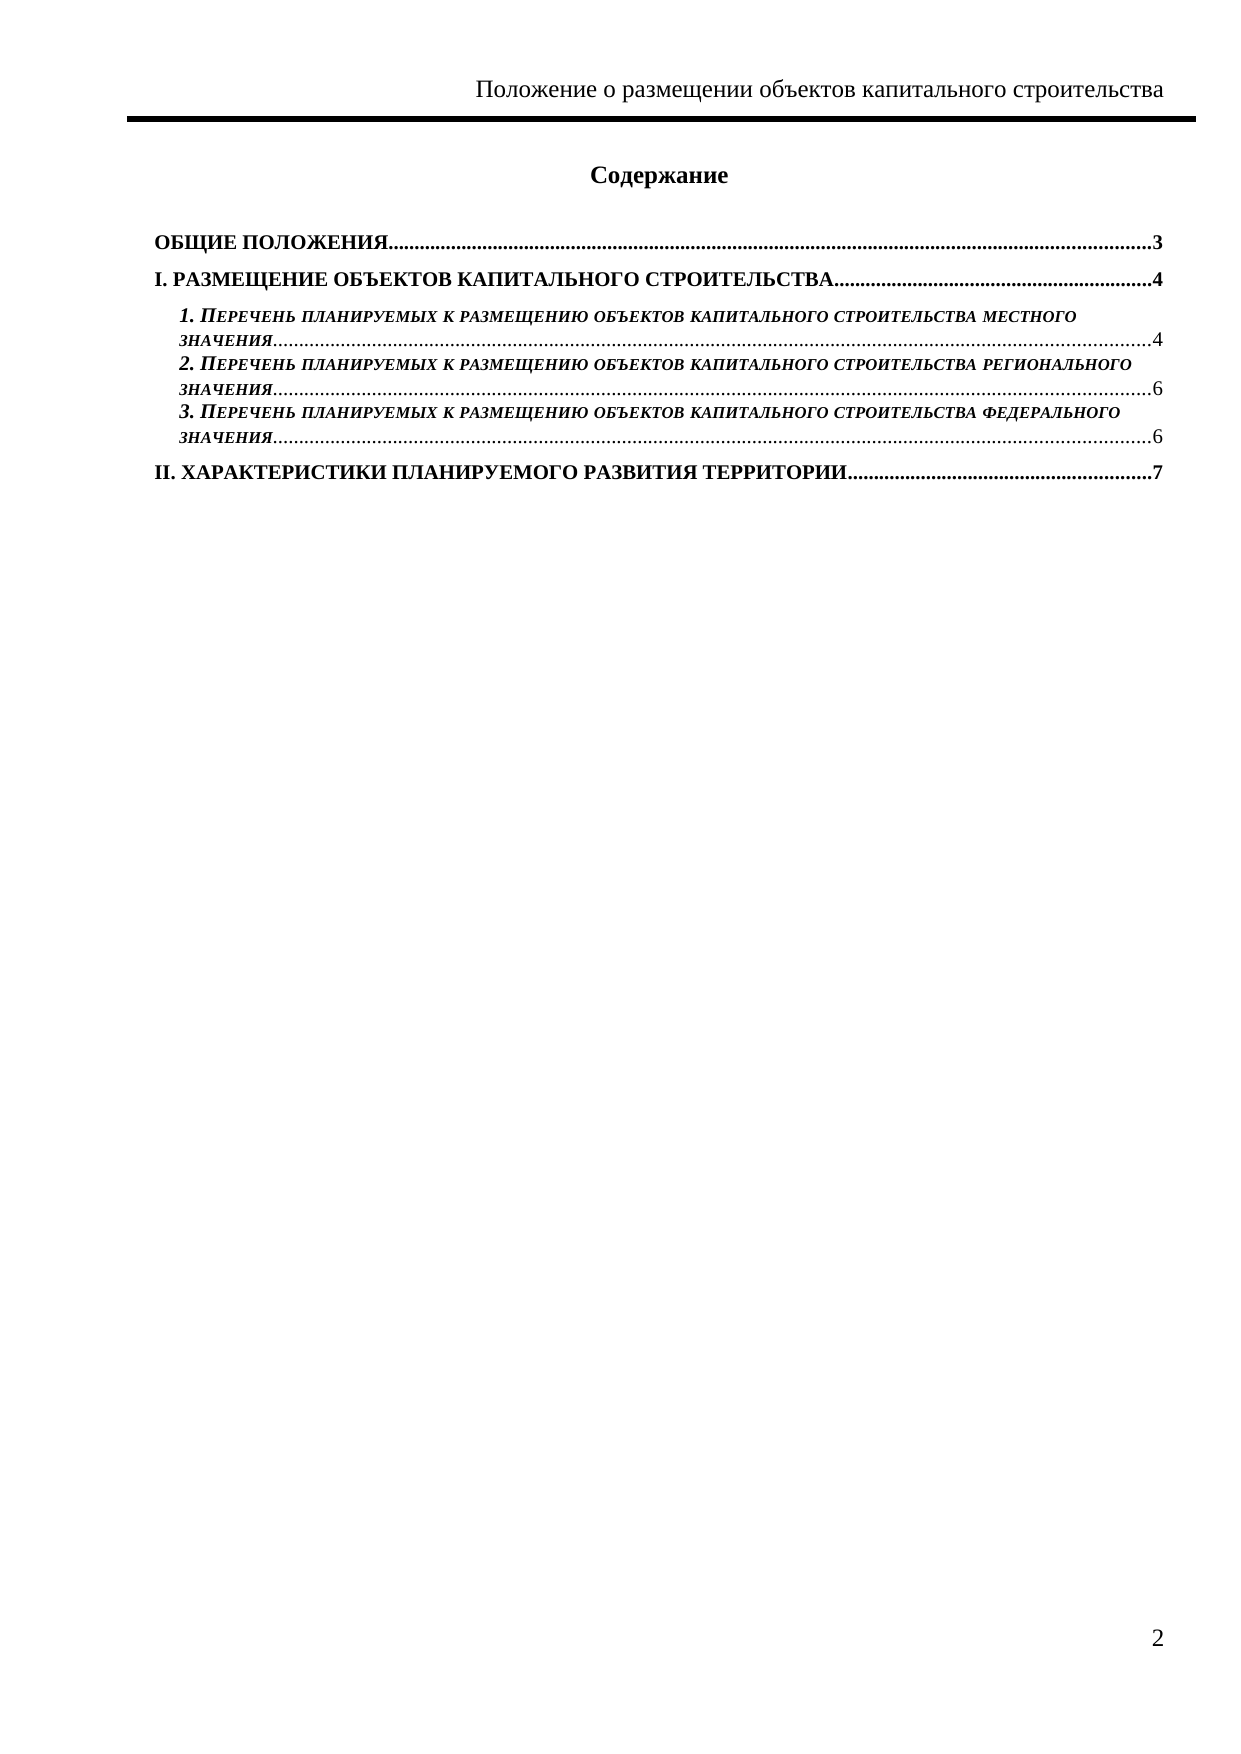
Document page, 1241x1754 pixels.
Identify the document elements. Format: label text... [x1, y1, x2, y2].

text 2. Перечень планируемых к размещению объектов капитального строительства регионального значения 6 [179, 351, 1164, 399]
text Содержание [154, 160, 1164, 189]
text 3. Перечень планируемых к размещению объектов капитального строительства федерального значения 6 [179, 399, 1164, 448]
text II. ХАРАКТЕРИСТИКИ ПЛАНИРУЕМОГО РАЗВИТИЯ ТЕРРИТОРИИ 7 [154, 460, 1164, 484]
text ОБЩИЕ ПОЛОЖЕНИЯ 3 [154, 230, 1164, 254]
text 1. Перечень планируемых к размещению объектов капитального строительства местного значения 4 [179, 303, 1164, 351]
text I. РАЗМЕЩЕНИЕ ОБЪЕКТОВ КАПИТАЛЬНОГО СТРОИТЕЛЬСТВА 4 [154, 267, 1164, 291]
